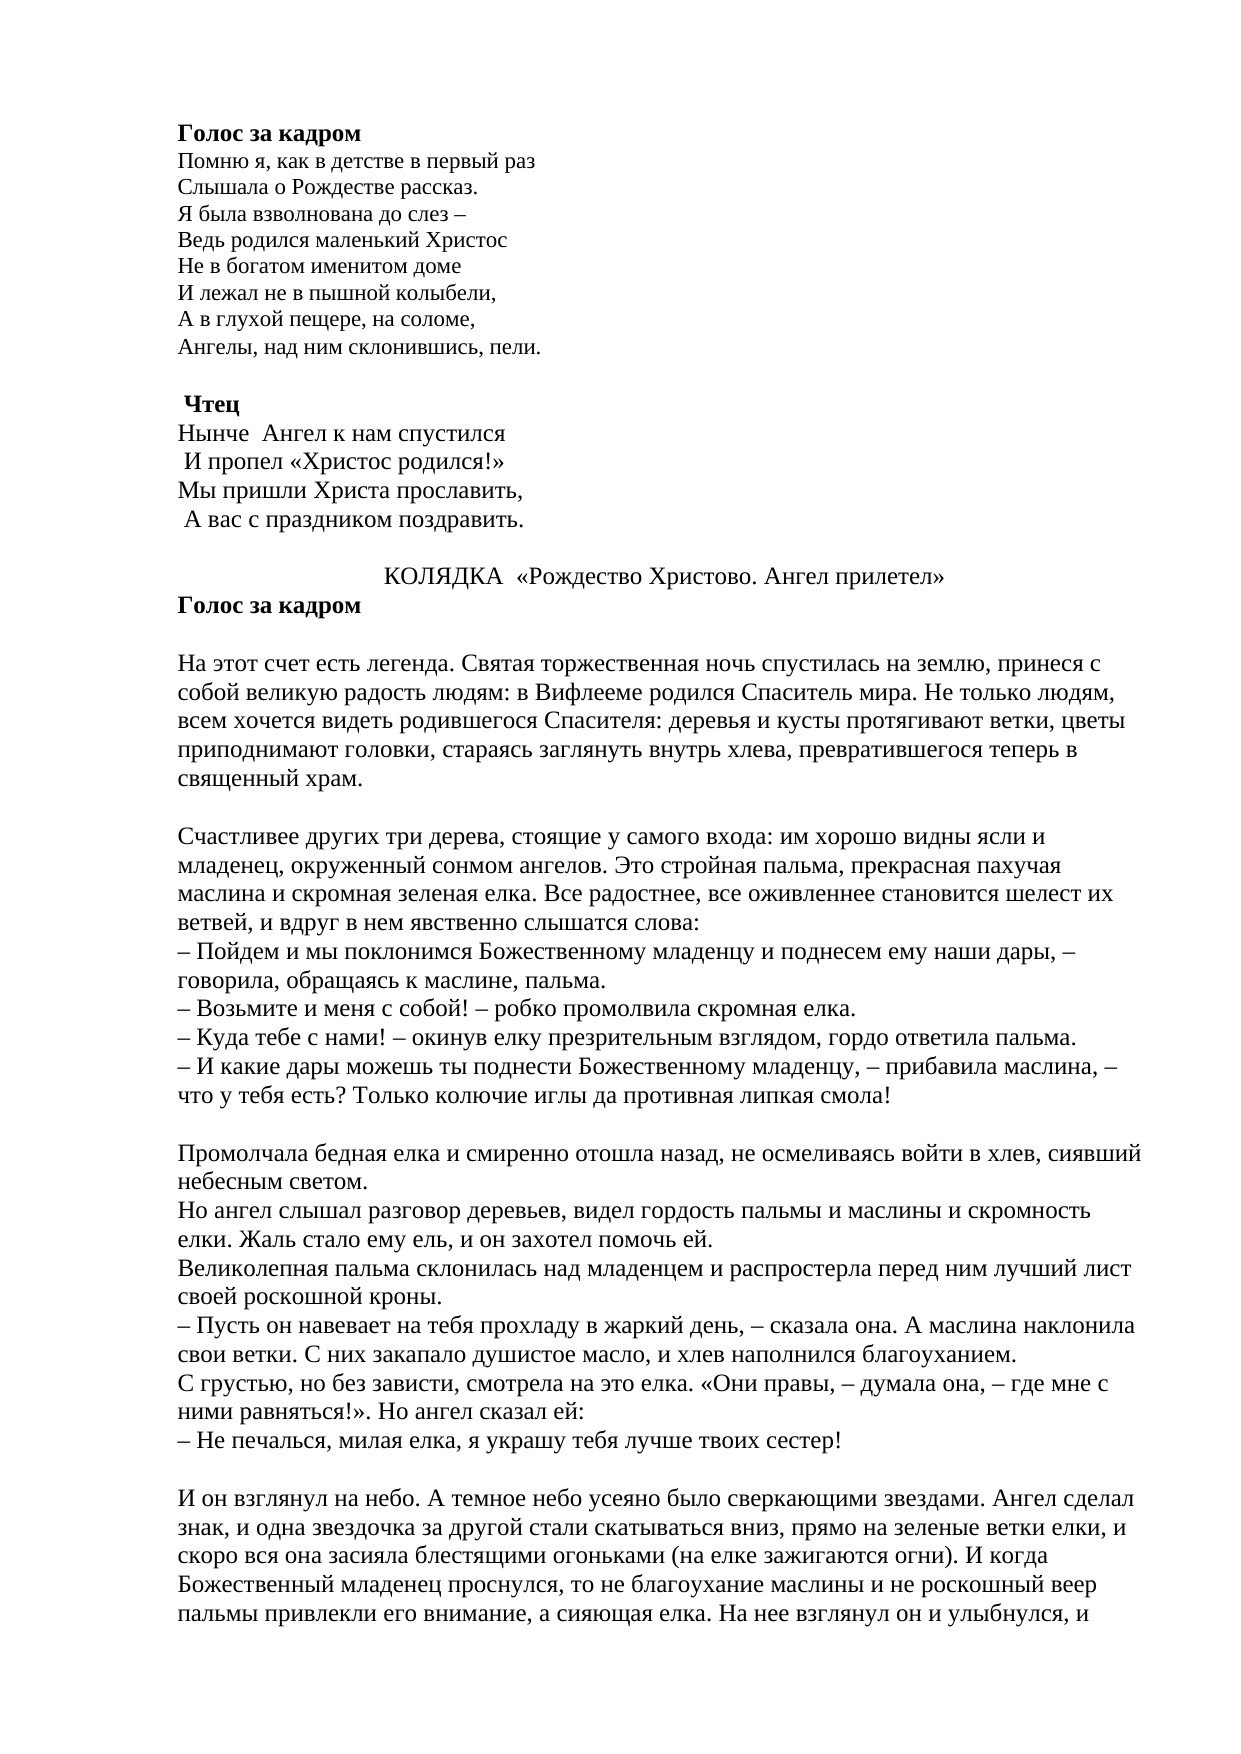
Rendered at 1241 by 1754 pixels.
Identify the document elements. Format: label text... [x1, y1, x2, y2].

text Нынче Ангел к нам спустился [177, 418, 1152, 446]
text Мы пришли Христа прославить, [177, 475, 1152, 504]
text И пропел «Христос родился!» [177, 446, 1152, 475]
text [177, 1483, 1152, 1627]
text Счастливее других три дерева, стоящие у самого входа: им хорошо видны ясли и младенец, окруженный сонмом ангелов. Это стройная пальма, прекрасная пахучая маслина и скромная зеленая елка. Все радостнее, все оживленнее становится шелест их ветвей, и вдруг в нем явственно слышатся слова: – Пойдем и мы поклонимся Божественному младенцу и поднесем ему наши дары, – говорила, обращаясь к маслине, пальма. – Возьмите и меня с собой! – робко промолвила скромная елка. – Куда тебе с нами! – окинув елку презрительным взглядом, гордо ответила пальма. – И какие дары можешь ты поднести Божественному младенцу, – прибавила маслина, – что у тебя есть? Только колючие иглы да противная липкая смола! [177, 821, 1152, 1108]
text Помню я, как в детстве в первый раз Слышала о Рождестве рассказ. Я была взволнована до слез – Ведь родился маленький Христос Не в богатом именитом доме И лежал не в пышной колыбели, А в глухой пещере, на соломе, Ангелы, над ним склонившись, пели. [177, 147, 1152, 360]
text Чтец [177, 389, 1152, 418]
text Промолчала бедная елка и смиренно отошла назад, не осмеливаясь войти в хлев, сиявший небесным светом. Но ангел слышал разговор деревьев, видел гордость пальмы и маслины и скромность елки. Жаль стало ему ель, и он захотел помочь ей. Великолепная пальма склонилась над младенцем и распростерла перед ним лучший лист своей роскошной кроны. – Пусть он навевает на тебя прохладу в жаркий день, – сказала она. А маслина наклонила свои ветки. С них закапало душистое масло, и хлев наполнился благоуханием. С грустью, но без зависти, смотрела на это елка. «Они правы, – думала она, – где мне с ними равняться!». Но ангел сказал ей: – Не печалься, милая елка, я украшу тебя лучше твоих сестер! [177, 1138, 1152, 1454]
text Голос за кадром [177, 590, 1152, 619]
text А вас с праздником поздравить. [177, 504, 1152, 533]
text На этот счет есть легенда. Святая торжественная ночь спустилась на землю, принеся с собой великую радость людям: в Вифлееме родился Спаситель мира. Не только людям, всем хочется видеть родившегося Спасителя: деревья и кусты протягивают ветки, цветы приподнимают головки, стараясь заглянуть внутрь хлева, превратившегося теперь в священный храм. [177, 648, 1152, 792]
text Голос за кадром [177, 118, 1152, 147]
text КОЛЯДКА «Рождество Христово. Ангел прилетел» [177, 561, 1152, 590]
